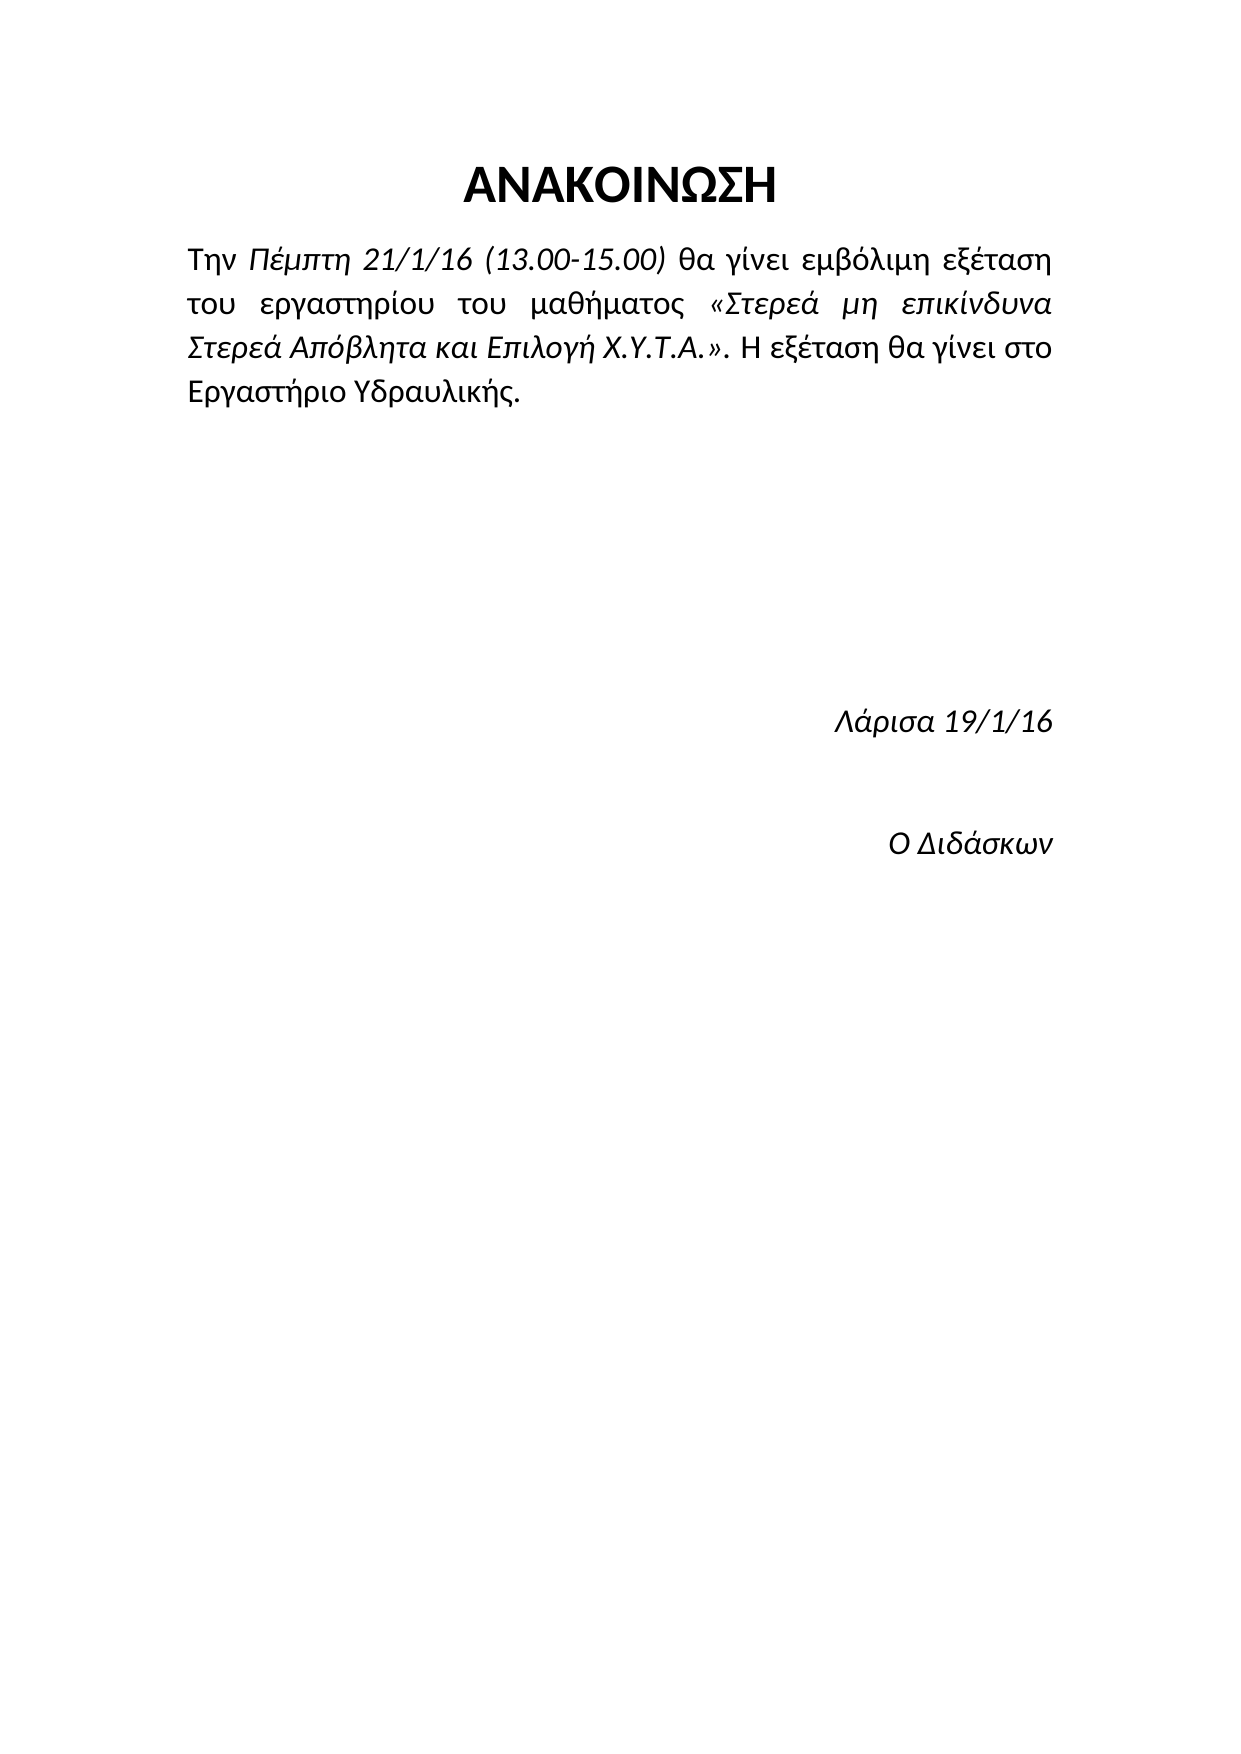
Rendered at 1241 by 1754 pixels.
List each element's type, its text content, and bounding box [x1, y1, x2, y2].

text ΑΝΑΚΟΙΝΩΣΗ [187, 150, 1053, 216]
text Λάρισα 19/1/16 [187, 700, 1053, 741]
text Ο Διδάσκων [187, 822, 1053, 862]
text Την Πέμπτη 21/1/16 (13.00-15.00) θα γίνει εμβόλιμη εξέταση του εργαστηρίου του μαθήματος «Στερεά μη επικίνδυνα Στερεά Απόβλητα και Επιλογή Χ.Υ.Τ.Α.». Η εξέταση θα γίνει στο Εργαστήριο Υδραυλικής. [187, 238, 1053, 411]
